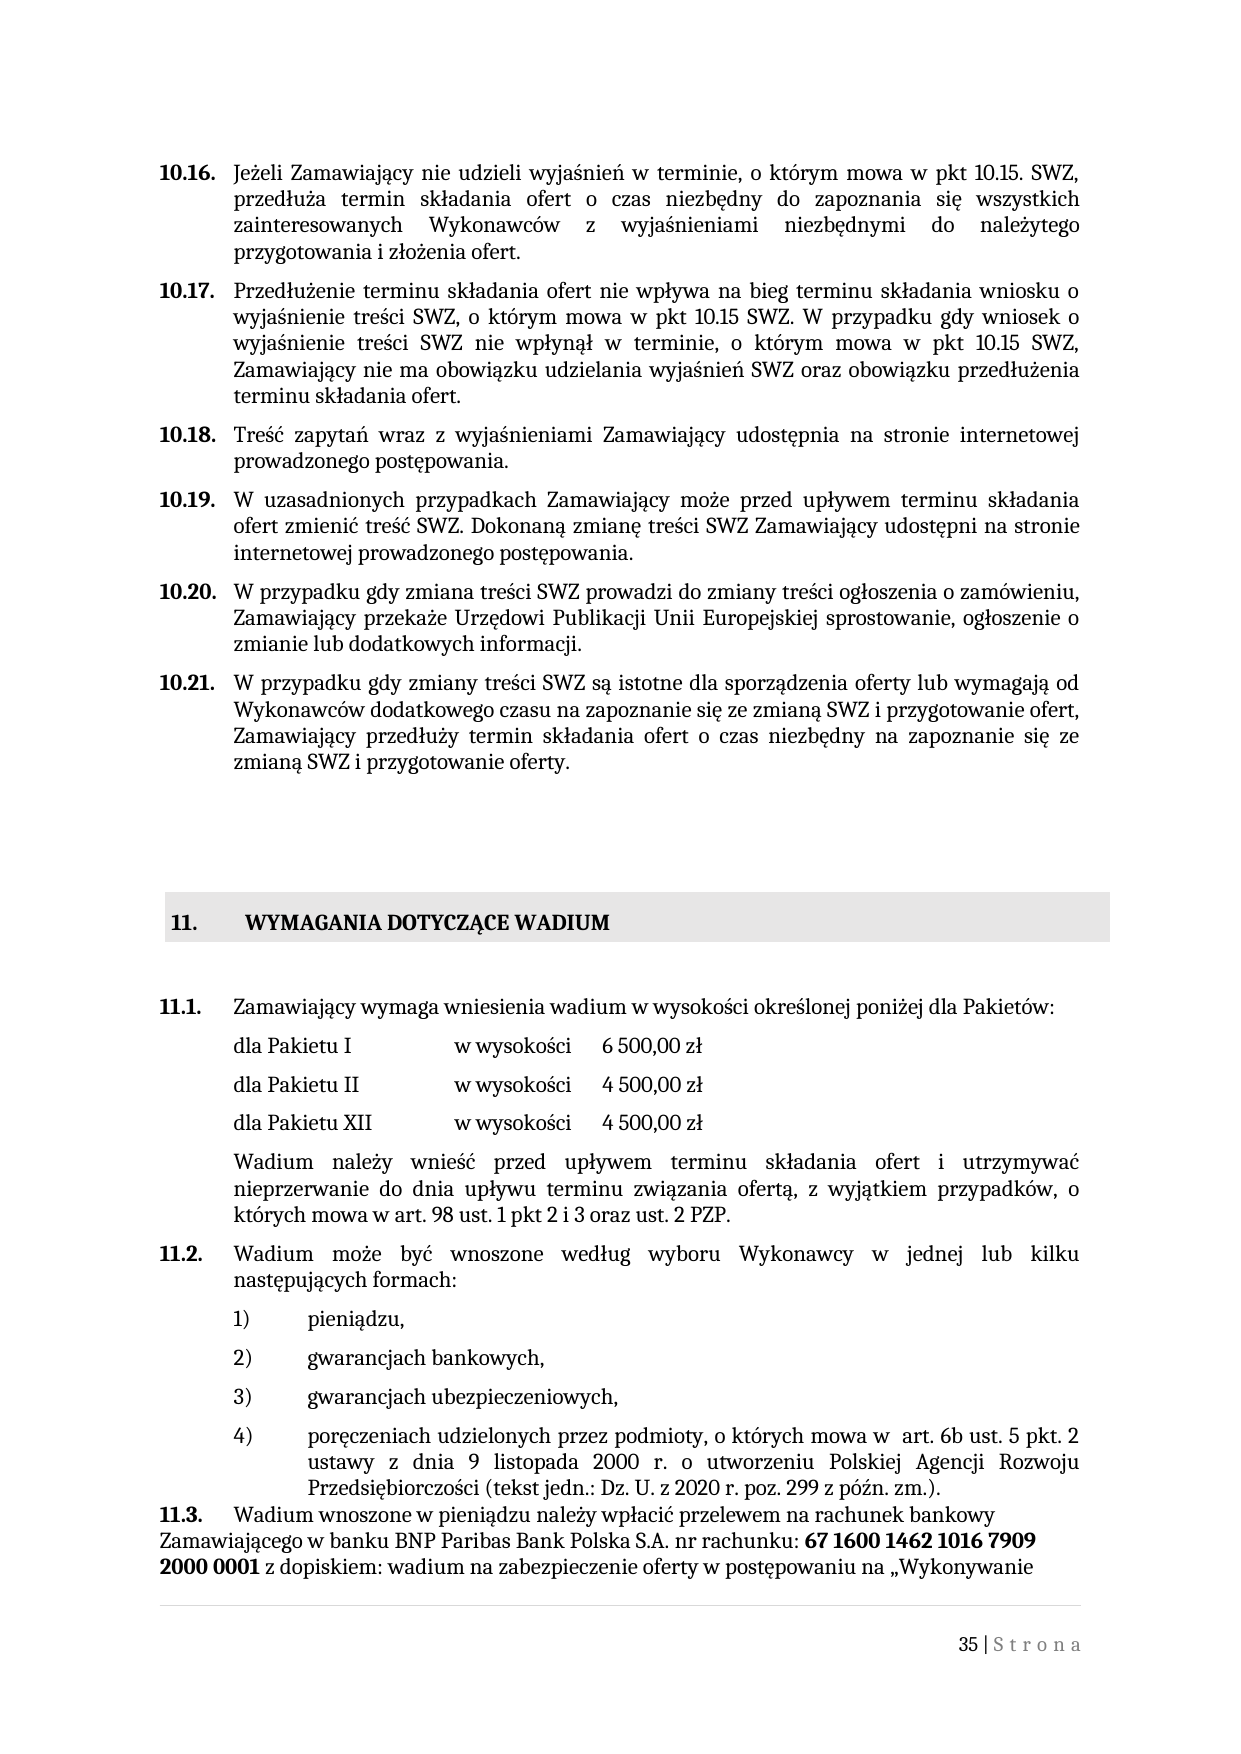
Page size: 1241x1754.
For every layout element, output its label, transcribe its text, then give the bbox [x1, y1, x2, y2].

text 4) poręczeniach udzielonych przez podmioty, o których mowa w art. 6b ust. 5 pkt. 2 ustawy z dnia 9 listopada 2000 r. o utworzeniu Polskiej Agencji Rozwoju Przedsiębiorczości (tekst jedn.: Dz. U. z 2020 r. poz. 299 z późn. zm.). [233, 1422, 1081, 1501]
text 10.20. W przypadku gdy zmiana treści SWZ prowadzi do zmiany treści ogłoszenia o zamówieniu, Zamawiający przekaże Urzędowi Publikacji Unii Europejskiej sprostowanie, ogłoszenie o zmianie lub dodatkowych informacji. [159, 578, 1081, 657]
text 11.1. Zamawiający wymaga wniesienia wadium w wysokości określonej poniżej dla Pakietów: [159, 994, 1081, 1020]
text 10.21. W przypadku gdy zmiany treści SWZ są istotne dla sporządzenia oferty lub wymagają od Wykonawców dodatkowego czasu na zapoznanie się ze zmianą SWZ i przygotowanie ofert, Zamawiający przedłuży termin składania ofert o czas niezbędny na zapoznanie się ze zmianą SWZ i przygotowanie oferty. [159, 670, 1081, 775]
text 1) pieniądzu, [233, 1306, 1081, 1332]
text dla Pakietu II w wysokości 4 500,00 zł [233, 1071, 1081, 1098]
text 10.19. W uzasadnionych przypadkach Zamawiający może przed upływem terminu składania ofert zmienić treść SWZ. Dokonaną zmianę treści SWZ Zamawiający udostępni na stronie internetowej prowadzonego postępowania. [159, 487, 1081, 566]
text 10.17. Przedłużenie terminu składania ofert nie wpływa na bieg terminu składania wniosku o wyjaśnienie treści SWZ, o którym mowa w pkt 10.15 SWZ. W przypadku gdy wniosek o wyjaśnienie treści SWZ nie wpłynął w terminie, o którym mowa w pkt 10.15 SWZ, Zamawiający nie ma obowiązku udzielania wyjaśnień SWZ oraz obowiązku przedłużenia terminu składania ofert. [159, 277, 1081, 409]
text Wadium należy wnieść przed upływem terminu składania ofert i utrzymywać nieprzerwanie do dnia upływu terminu związania ofertą, z wyjątkiem przypadków, o których mowa w art. 98 ust. 1 pkt 2 i 3 oraz ust. 2 PZP. [233, 1149, 1081, 1228]
text 11.2. Wadium może być wnoszone według wyboru Wykonawcy w jednej lub kilku następujących formach: [159, 1241, 1081, 1293]
text 10.16. Jeżeli Zamawiający nie udzieli wyjaśnień w terminie, o którym mowa w pkt 10.15. SWZ, przedłuża termin składania ofert o czas niezbędny do zapoznania się wszystkich zainteresowanych Wykonawców z wyjaśnieniami niezbędnymi do należytego przygotowania i złożenia ofert. [159, 159, 1081, 265]
text 3) gwarancjach ubezpieczeniowych, [233, 1383, 1081, 1410]
table_header 11. WYMAGANIA DOTYCZĄCE WADIUM [165, 892, 1110, 942]
text dla Pakietu XII w wysokości 4 500,00 zł [233, 1110, 1081, 1137]
text 2) gwarancjach bankowych, [233, 1345, 1081, 1371]
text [159, 1501, 1081, 1581]
text dla Pakietu I w wysokości 6 500,00 zł [233, 1032, 1081, 1059]
text 10.18. Treść zapytań wraz z wyjaśnieniami Zamawiający udostępnia na stronie internetowej prowadzonego postępowania. [159, 422, 1081, 474]
